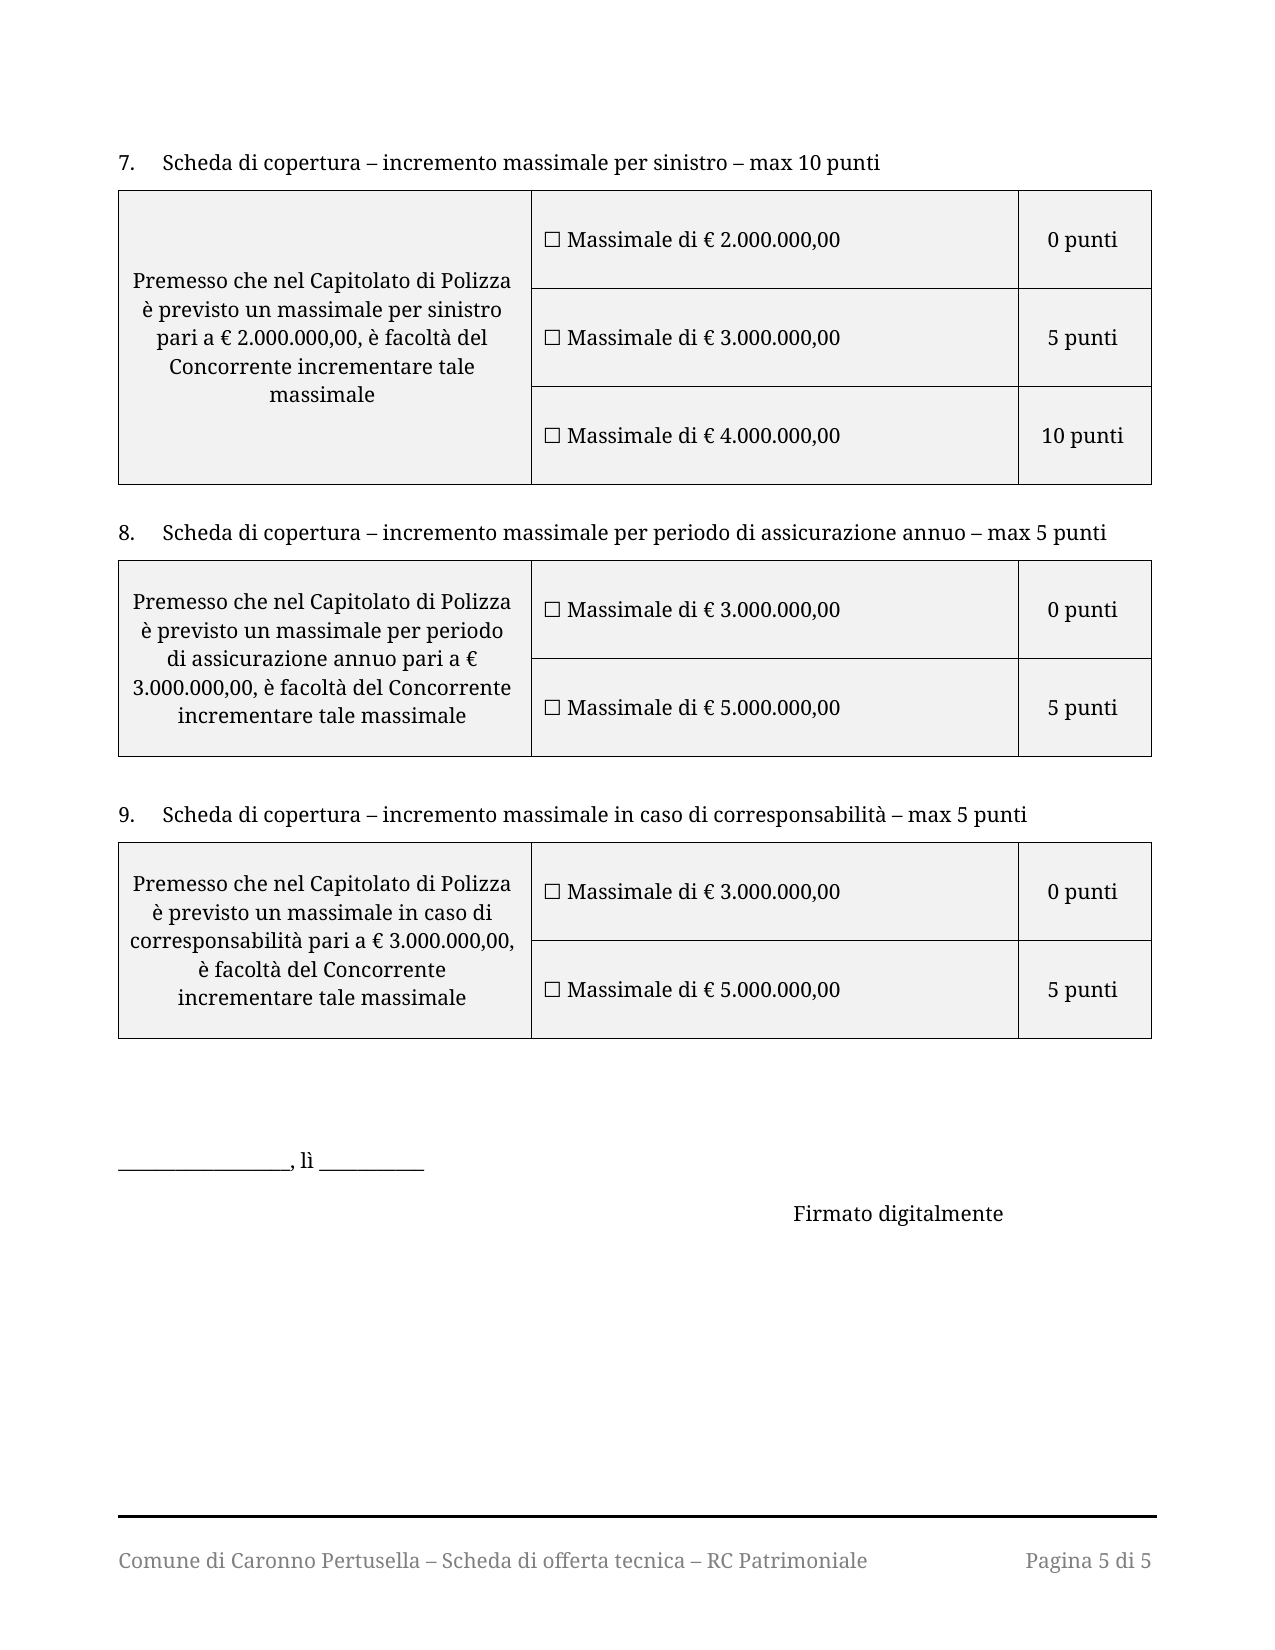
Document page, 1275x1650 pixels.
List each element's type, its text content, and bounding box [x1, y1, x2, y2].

table_header 0 punti [1019, 843, 1151, 940]
table_cell Massimale di € 5.000.000,00 [532, 659, 1018, 756]
table_header Premesso che nel Capitolato di Polizza è previsto un massimale per periodo di assicurazione annuo pari a € 3.000.000,00, è facoltà del Concorrente incrementare tale massimale [119, 561, 531, 756]
list Scheda di copertura – incremento massimale in caso di corresponsabilità – max 5 punti [118, 800, 1151, 828]
table_cell 5 punti [1019, 941, 1151, 1038]
table_cell Massimale di € 4.000.000,00 [532, 387, 1018, 484]
table_cell Massimale di € 5.000.000,00 [532, 941, 1018, 1038]
text Firmato digitalmente [725, 1199, 1151, 1228]
table_header Massimale di € 3.000.000,00 [532, 843, 1018, 940]
table_header Massimale di € 2.000.000,00 [532, 191, 1018, 288]
text __________________, lì ___________ [118, 1146, 1151, 1174]
table_header 0 punti [1019, 191, 1151, 288]
table_cell 10 punti [1019, 387, 1151, 484]
table_header 0 punti [1019, 561, 1151, 658]
list Scheda di copertura – incremento massimale per periodo di assicurazione annuo – max 5 punti [118, 518, 1151, 546]
table_cell Massimale di € 3.000.000,00 [532, 289, 1018, 386]
table_header Premesso che nel Capitolato di Polizza è previsto un massimale in caso di corresponsabilità pari a € 3.000.000,00, è facoltà del Concorrente incrementare tale massimale [119, 843, 531, 1038]
table_header Premesso che nel Capitolato di Polizza è previsto un massimale per sinistro pari a € 2.000.000,00, è facoltà del Concorrente incrementare tale massimale [119, 191, 531, 484]
table_cell 5 punti [1019, 289, 1151, 386]
table_header Massimale di € 3.000.000,00 [532, 561, 1018, 658]
list Scheda di copertura – incremento massimale per sinistro – max 10 punti [118, 148, 1151, 176]
table_cell 5 punti [1019, 659, 1151, 756]
